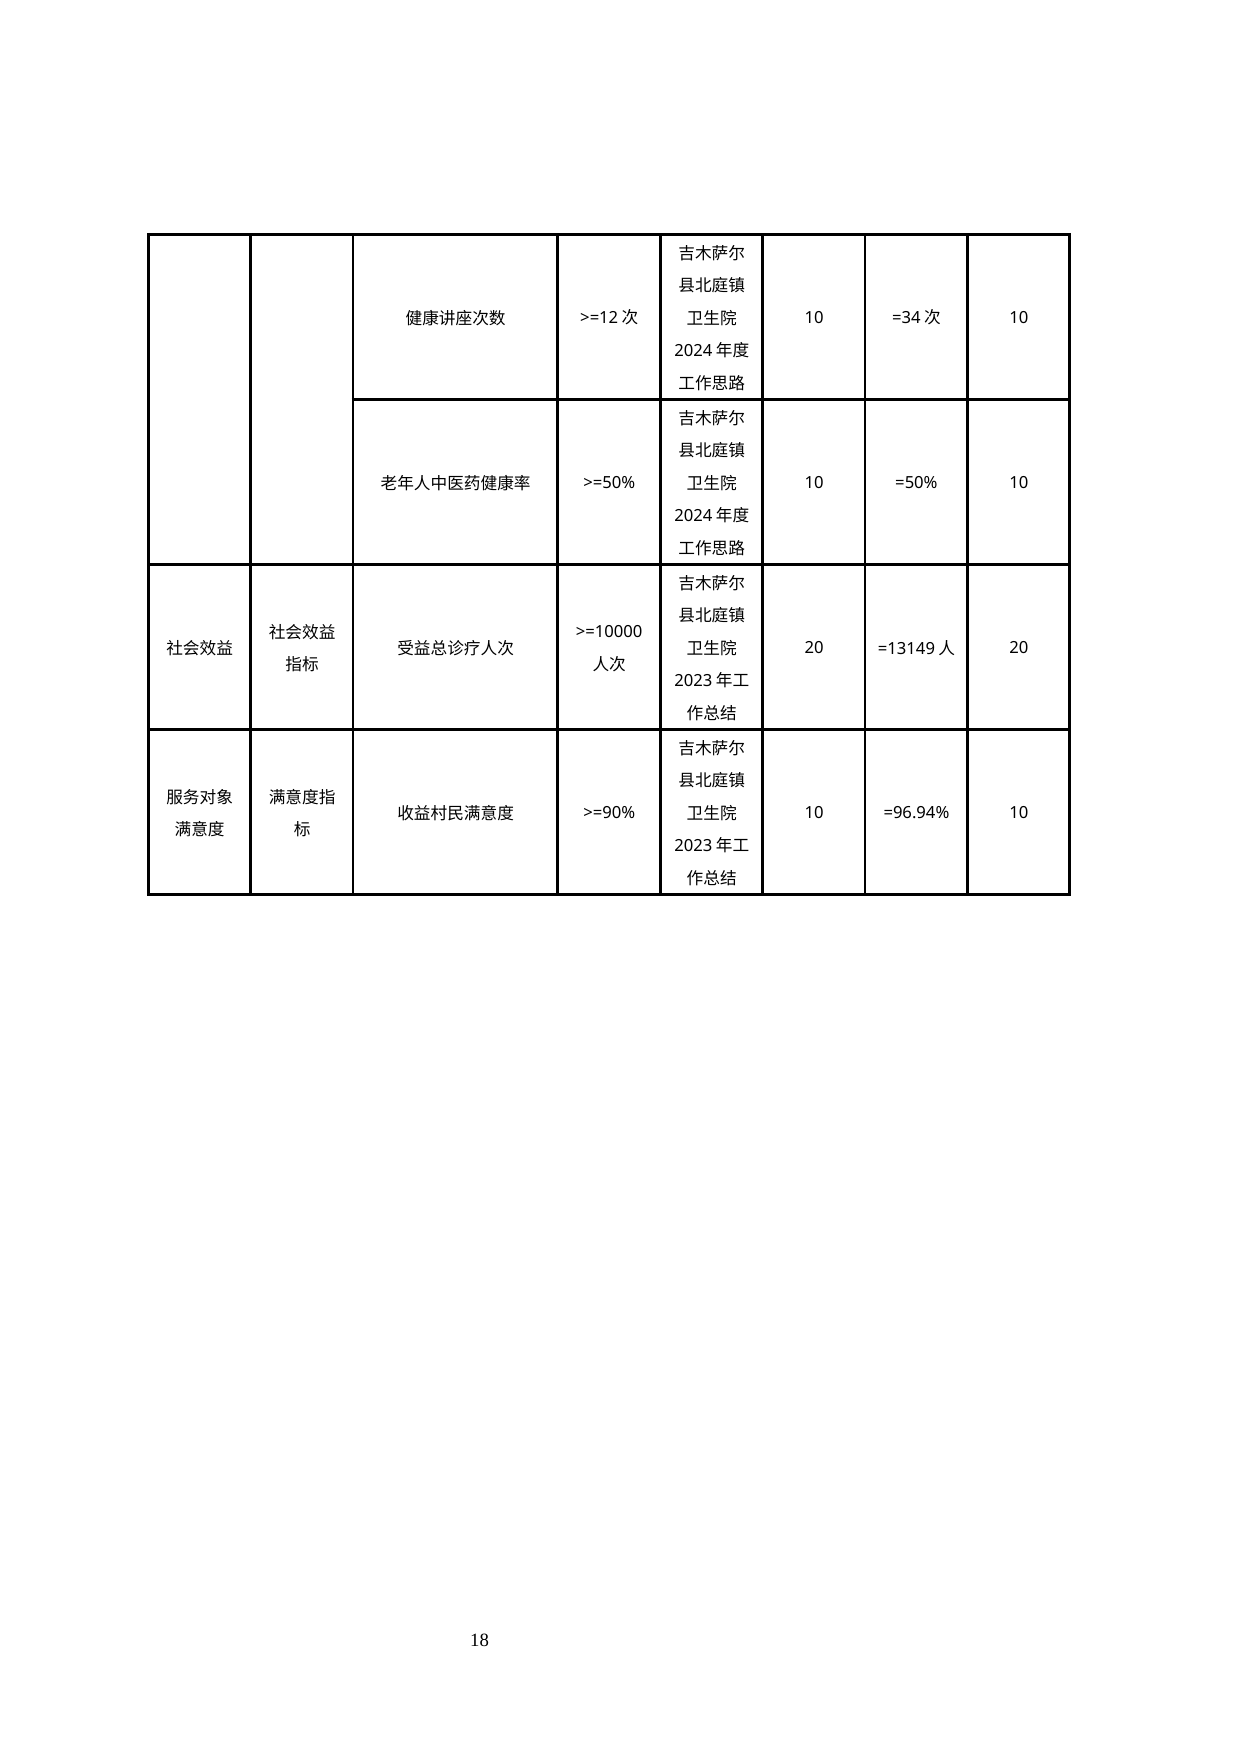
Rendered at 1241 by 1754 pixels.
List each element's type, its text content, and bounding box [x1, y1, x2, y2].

table_cell 健康讲座次数 [354, 236, 556, 398]
table_cell >=90% [559, 731, 659, 893]
table_cell 20 [764, 566, 864, 728]
table_cell 10 [969, 731, 1068, 893]
table_cell 10 [764, 731, 864, 893]
table_cell 10 [969, 236, 1068, 398]
table_cell 20 [969, 566, 1068, 728]
table_cell 受益总诊疗人次 [354, 566, 556, 728]
table_cell >=50% [559, 401, 659, 563]
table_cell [662, 236, 761, 398]
table_cell 社会效益指标 [252, 566, 352, 728]
table_cell 满意度指标 [252, 731, 352, 893]
table_cell 吉木萨尔县北庭镇卫生院2023年工作总结 [662, 731, 761, 893]
table_cell 吉木萨尔县北庭镇卫生院2023年工作总结 [662, 566, 761, 728]
table_cell 10 [764, 236, 864, 398]
table_cell 社会效益 [150, 566, 249, 728]
table_cell 服务对象满意度 [150, 731, 249, 893]
table_cell 老年人中医药健康率 [354, 401, 556, 563]
table_cell 10 [764, 401, 864, 563]
table_cell 吉木萨尔县北庭镇卫生院2024年度工作思路 [662, 401, 761, 563]
table_cell =50% [866, 401, 966, 563]
table_cell =13149人 [866, 566, 966, 728]
table_cell 10 [969, 401, 1068, 563]
table_cell >=12次 [559, 236, 659, 398]
table_cell =34次 [866, 236, 966, 398]
table_cell 收益村民满意度 [354, 731, 556, 893]
table_cell =96.94% [866, 731, 966, 893]
table_cell >=10000人次 [559, 566, 659, 728]
